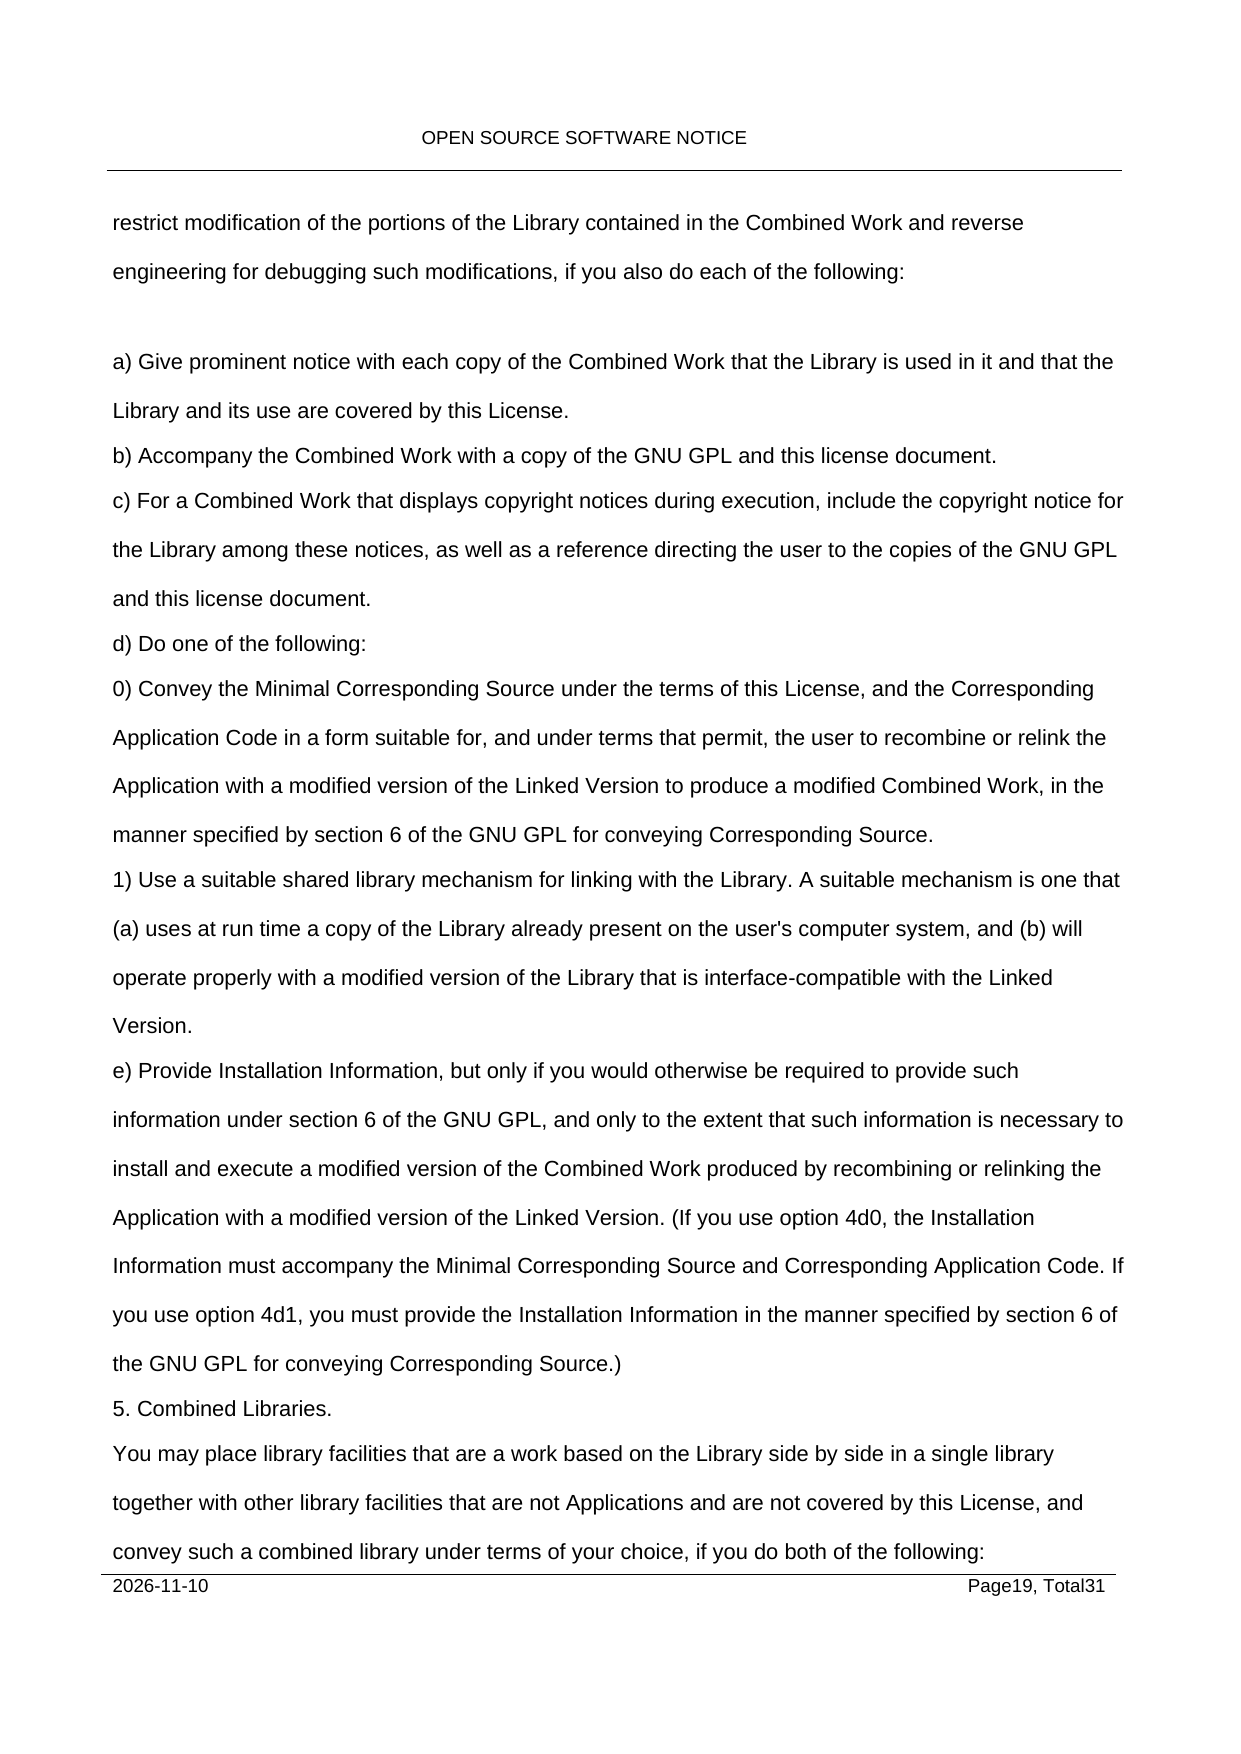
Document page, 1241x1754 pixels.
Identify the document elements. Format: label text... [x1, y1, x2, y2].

text 1) Use a suitable shared library mechanism for linking with the Library. A suitable mechanism is one that (a) uses at run time a copy of the Library already present on the user's computer system, and (b) will operate properly with a modified version of the Library that is interface-compatible with the Linked Version. [112, 863, 1128, 1042]
text c) For a Combined Work that displays copyright notices during execution, include the copyright notice for the Library among these notices, as well as a reference directing the user to the copies of the GNU GPL and this license document. [112, 484, 1128, 614]
text a) Give prominent notice with each copy of the Combined Work that the Library is used in it and that the Library and its use are covered by this License. [112, 345, 1128, 427]
text You may place library facilities that are a work based on the Library side by side in a single library together with other library facilities that are not Applications and are not covered by this License, and convey such a combined library under terms of your choice, if you do both of the following: [112, 1437, 1128, 1567]
text 0) Convey the Minimal Corresponding Source under the terms of this License, and the Corresponding Application Code in a form suitable for, and under terms that permit, the user to recombine or relink the Application with a modified version of the Linked Version to produce a modified Combined Work, in the manner specified by section 6 of the GNU GPL for conveying Corresponding Source. [112, 672, 1128, 851]
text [112, 206, 1128, 288]
text e) Provide Installation Information, but only if you would otherwise be required to provide such information under section 6 of the GNU GPL, and only to the extent that such information is necessary to install and execute a modified version of the Combined Work produced by recombining or relinking the Application with a modified version of the Linked Version. (If you use option 4d0, the Installation Information must accompany the Minimal Corresponding Source and Corresponding Application Code. If you use option 4d1, you must provide the Installation Information in the manner specified by section 6 of the GNU GPL for conveying Corresponding Source.) [112, 1055, 1128, 1380]
text b) Accompany the Combined Work with a copy of the GNU GPL and this license document. [112, 439, 1128, 472]
text 5. Combined Libraries. [112, 1392, 1128, 1425]
text d) Do one of the following: [112, 627, 1128, 659]
